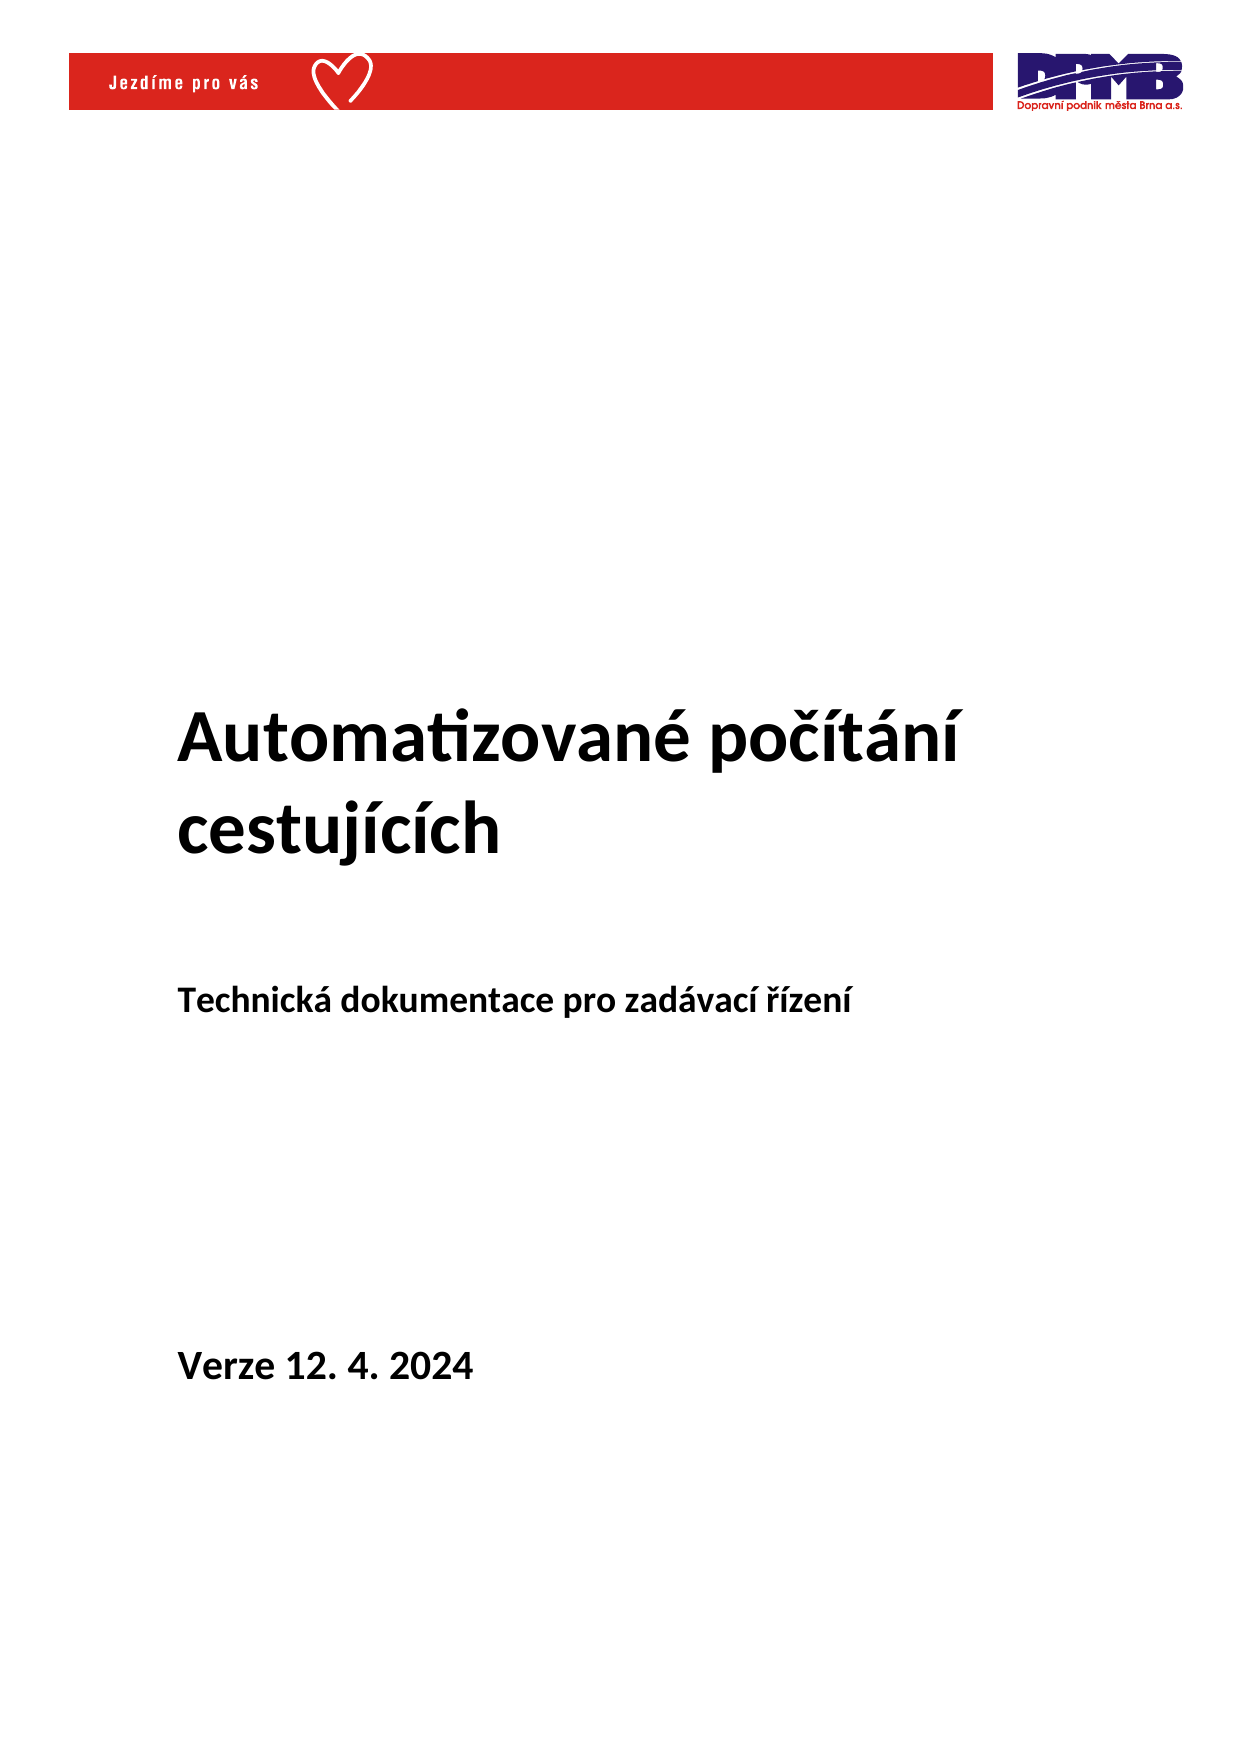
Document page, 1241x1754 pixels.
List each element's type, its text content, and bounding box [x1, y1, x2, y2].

text Verze 12. 4. 2024 [177, 1339, 1122, 1390]
text Automatizované počítání cestujících [177, 689, 1122, 872]
text Technická dokumentace pro zadávací řízení [177, 976, 1122, 1022]
